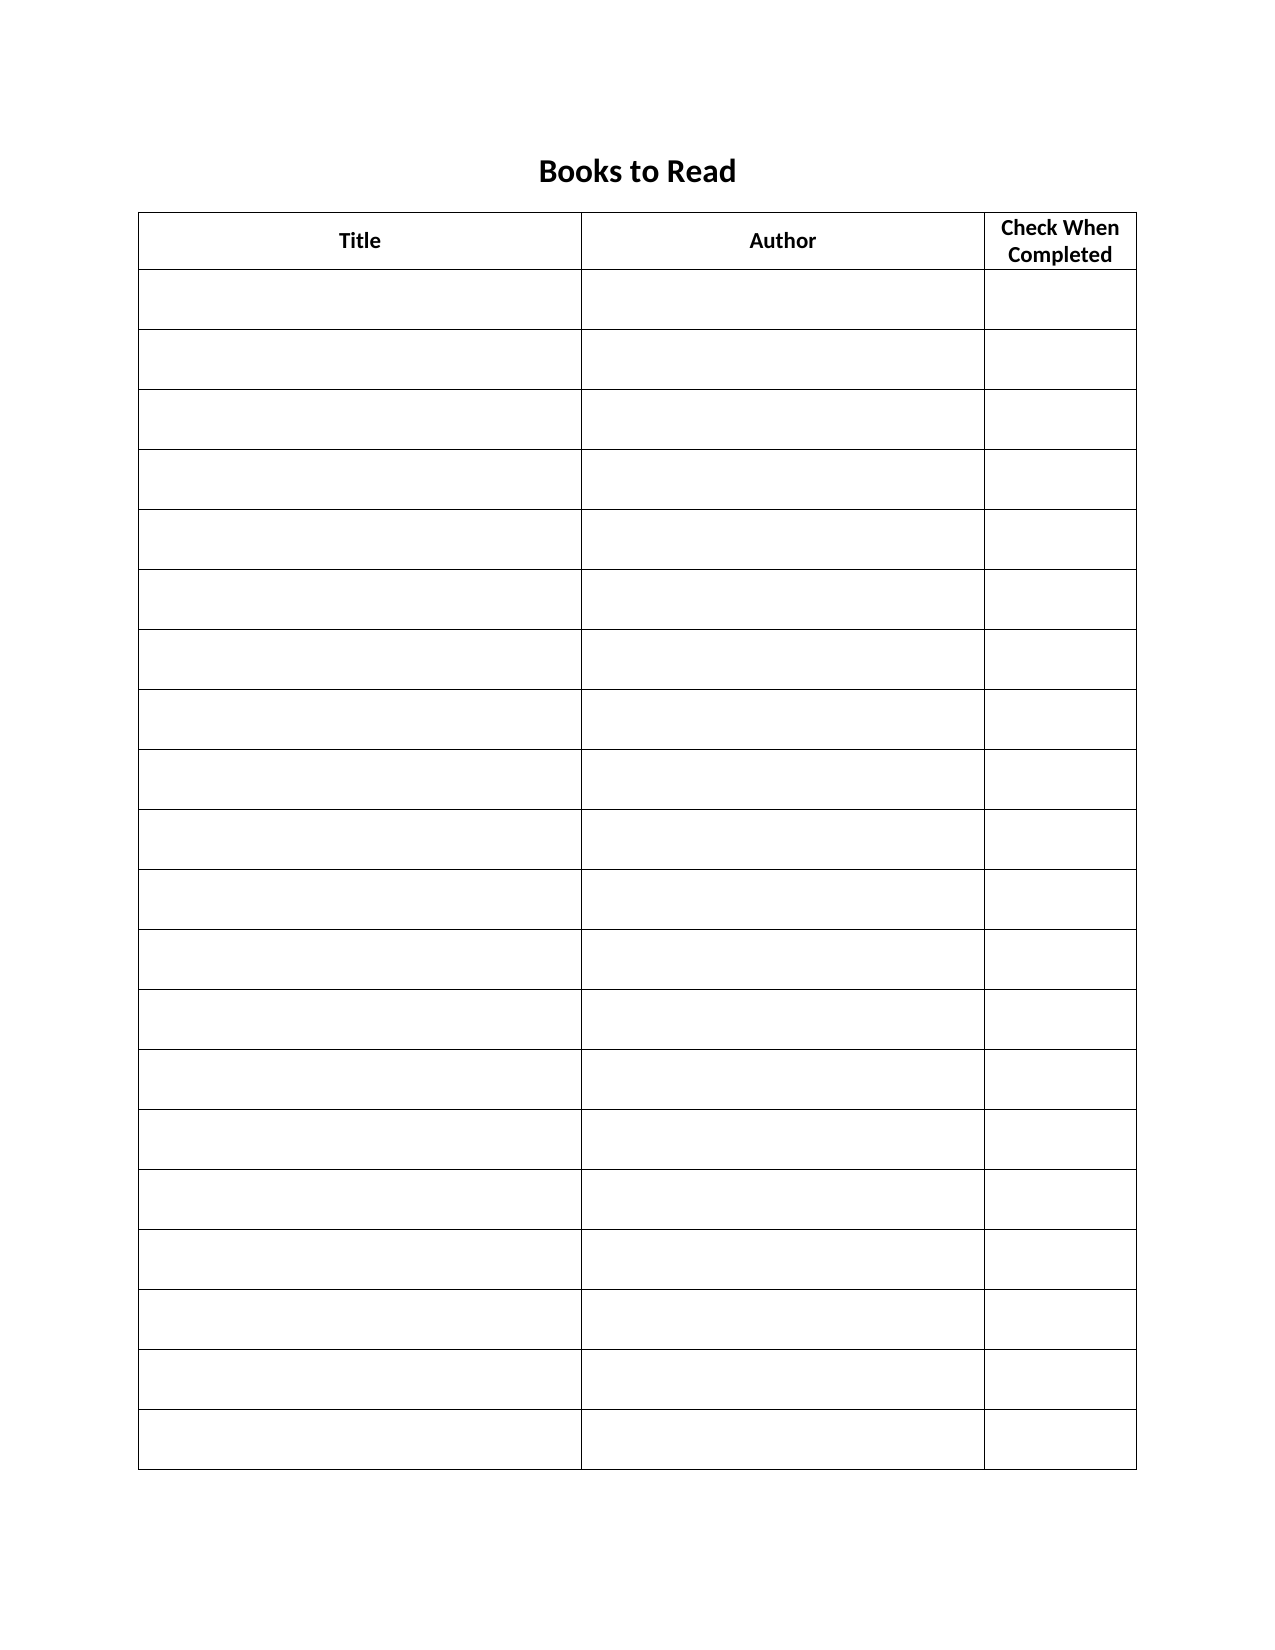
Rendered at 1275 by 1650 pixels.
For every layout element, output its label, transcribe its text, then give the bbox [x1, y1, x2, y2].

table_header Check When Completed [985, 213, 1136, 269]
table_cell [139, 1110, 581, 1169]
table_cell [582, 390, 984, 449]
table_cell [582, 810, 984, 869]
table_cell [582, 1110, 984, 1169]
table_cell [139, 390, 581, 449]
table_cell [139, 330, 581, 389]
table_cell [139, 690, 581, 749]
table_cell [139, 510, 581, 569]
table_cell [985, 1290, 1136, 1349]
table_cell [985, 270, 1136, 329]
table_cell [139, 1410, 581, 1469]
table_cell [582, 510, 984, 569]
table_cell [139, 990, 581, 1049]
table_cell [139, 1230, 581, 1289]
table_cell [139, 870, 581, 929]
table_cell [582, 870, 984, 929]
table_cell [582, 1290, 984, 1349]
table_cell [582, 990, 984, 1049]
table_cell [985, 510, 1136, 569]
table_cell [985, 1050, 1136, 1109]
table_cell [139, 450, 581, 509]
table_cell [985, 690, 1136, 749]
table_cell [985, 1230, 1136, 1289]
table_cell [582, 630, 984, 689]
table_cell [139, 570, 581, 629]
table_cell [985, 870, 1136, 929]
table_cell [582, 1170, 984, 1229]
table_cell [139, 1350, 581, 1409]
table_cell [985, 570, 1136, 629]
table_cell [139, 270, 581, 329]
table_cell [139, 930, 581, 989]
table_cell [582, 690, 984, 749]
table_cell [582, 570, 984, 629]
table_cell [985, 1350, 1136, 1409]
table_header Title [139, 213, 581, 269]
table_cell [139, 1290, 581, 1349]
table_cell [582, 1350, 984, 1409]
table_cell [985, 390, 1136, 449]
table_cell [582, 1410, 984, 1469]
table_cell [582, 330, 984, 389]
table_cell [985, 1110, 1136, 1169]
table_cell [985, 810, 1136, 869]
table_cell [985, 930, 1136, 989]
table_cell [582, 750, 984, 809]
table_cell [582, 930, 984, 989]
table_cell [985, 330, 1136, 389]
list Books to Read [150, 150, 1125, 191]
table_cell [985, 630, 1136, 689]
table_cell [985, 450, 1136, 509]
table_cell [985, 1410, 1136, 1469]
table_cell [139, 1050, 581, 1109]
table_cell [985, 750, 1136, 809]
table_cell [139, 750, 581, 809]
table_cell [582, 1230, 984, 1289]
table_cell [582, 450, 984, 509]
table_cell [985, 1170, 1136, 1229]
table_cell [139, 1170, 581, 1229]
table_header Author [582, 213, 984, 269]
table_cell [139, 810, 581, 869]
table_cell [582, 1050, 984, 1109]
table_cell [582, 270, 984, 329]
table_cell [139, 630, 581, 689]
table_cell [985, 990, 1136, 1049]
